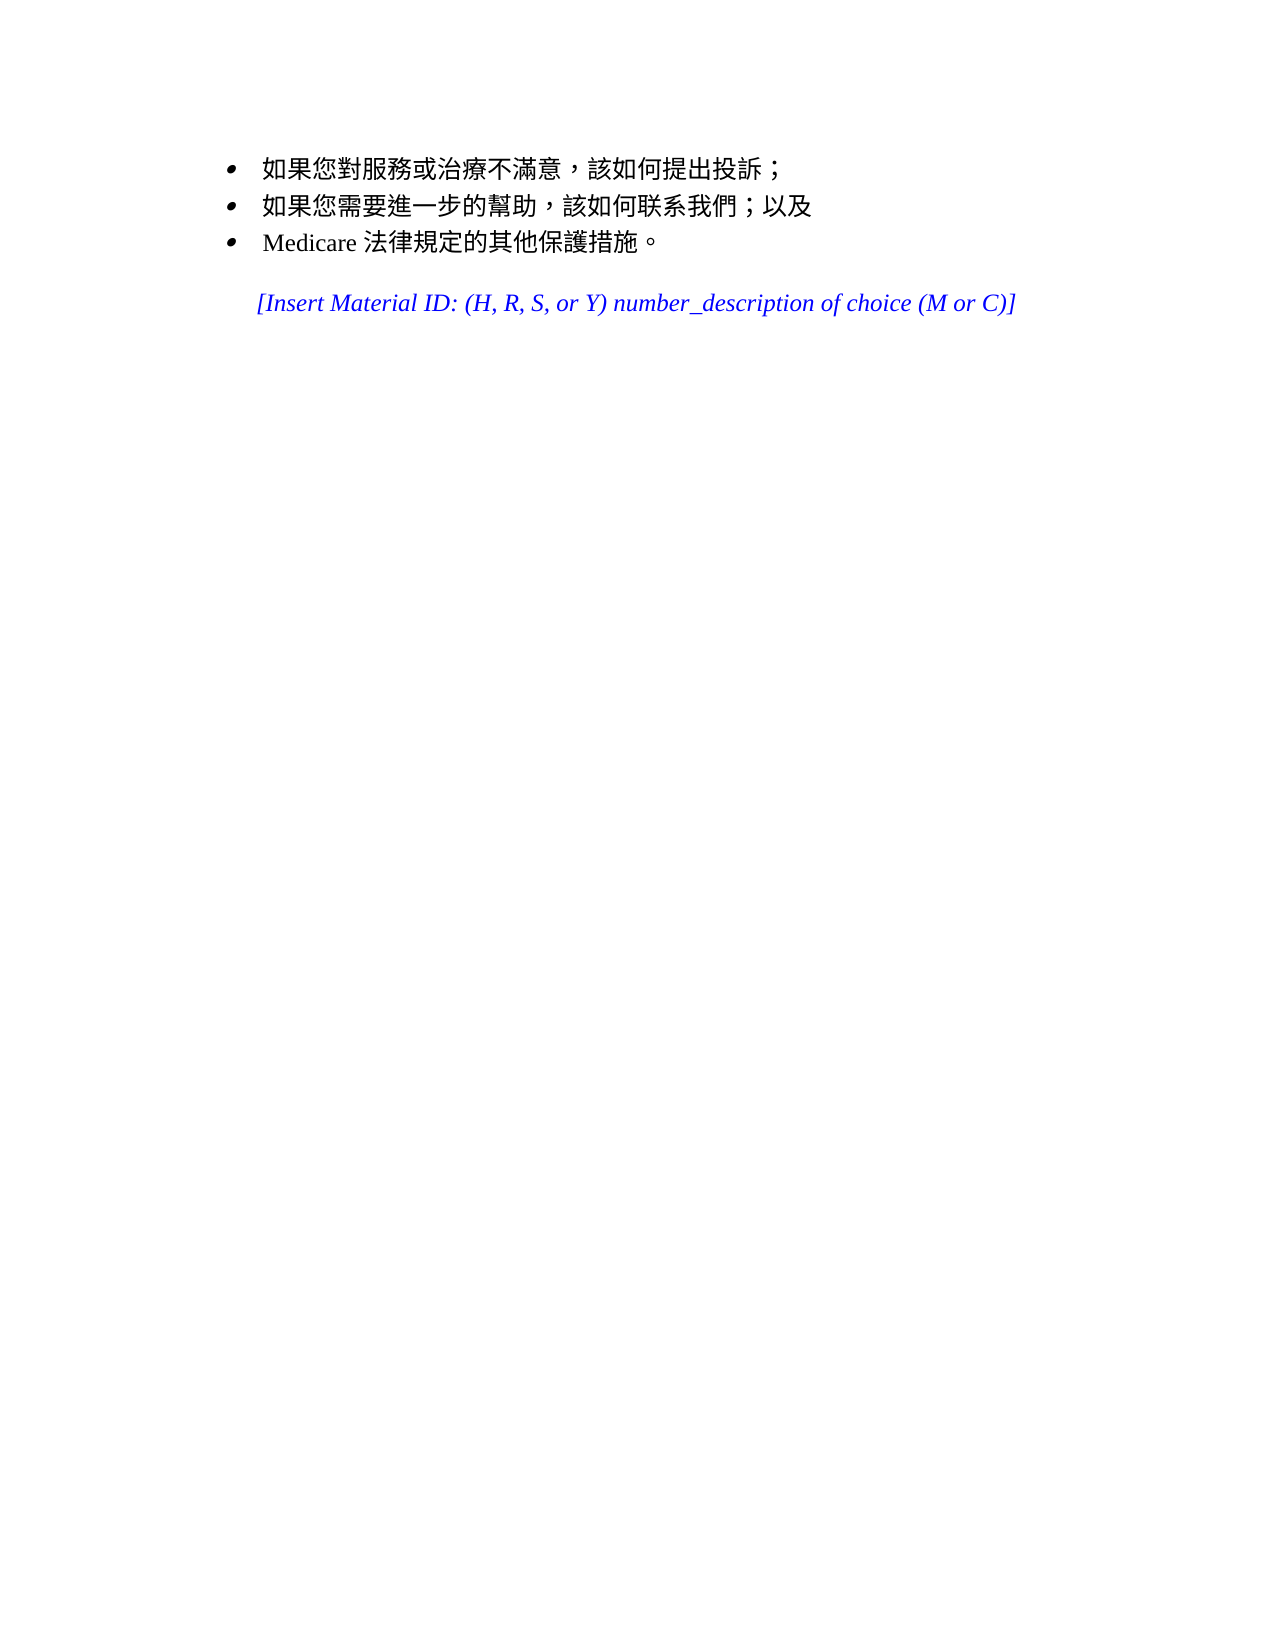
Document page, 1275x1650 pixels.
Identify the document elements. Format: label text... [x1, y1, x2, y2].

text [Insert Material ID: (H, R, S, or Y) number_description of choice (M or C)] [150, 288, 1125, 317]
list 如果您需要進一步的幫助，該如何联系我們；以及 [225, 186, 1125, 222]
list Medicare 法律規定的其他保護措施。 [225, 222, 1125, 259]
list 如果您對服務或治療不滿意，該如何提出投訴； [225, 150, 1125, 186]
